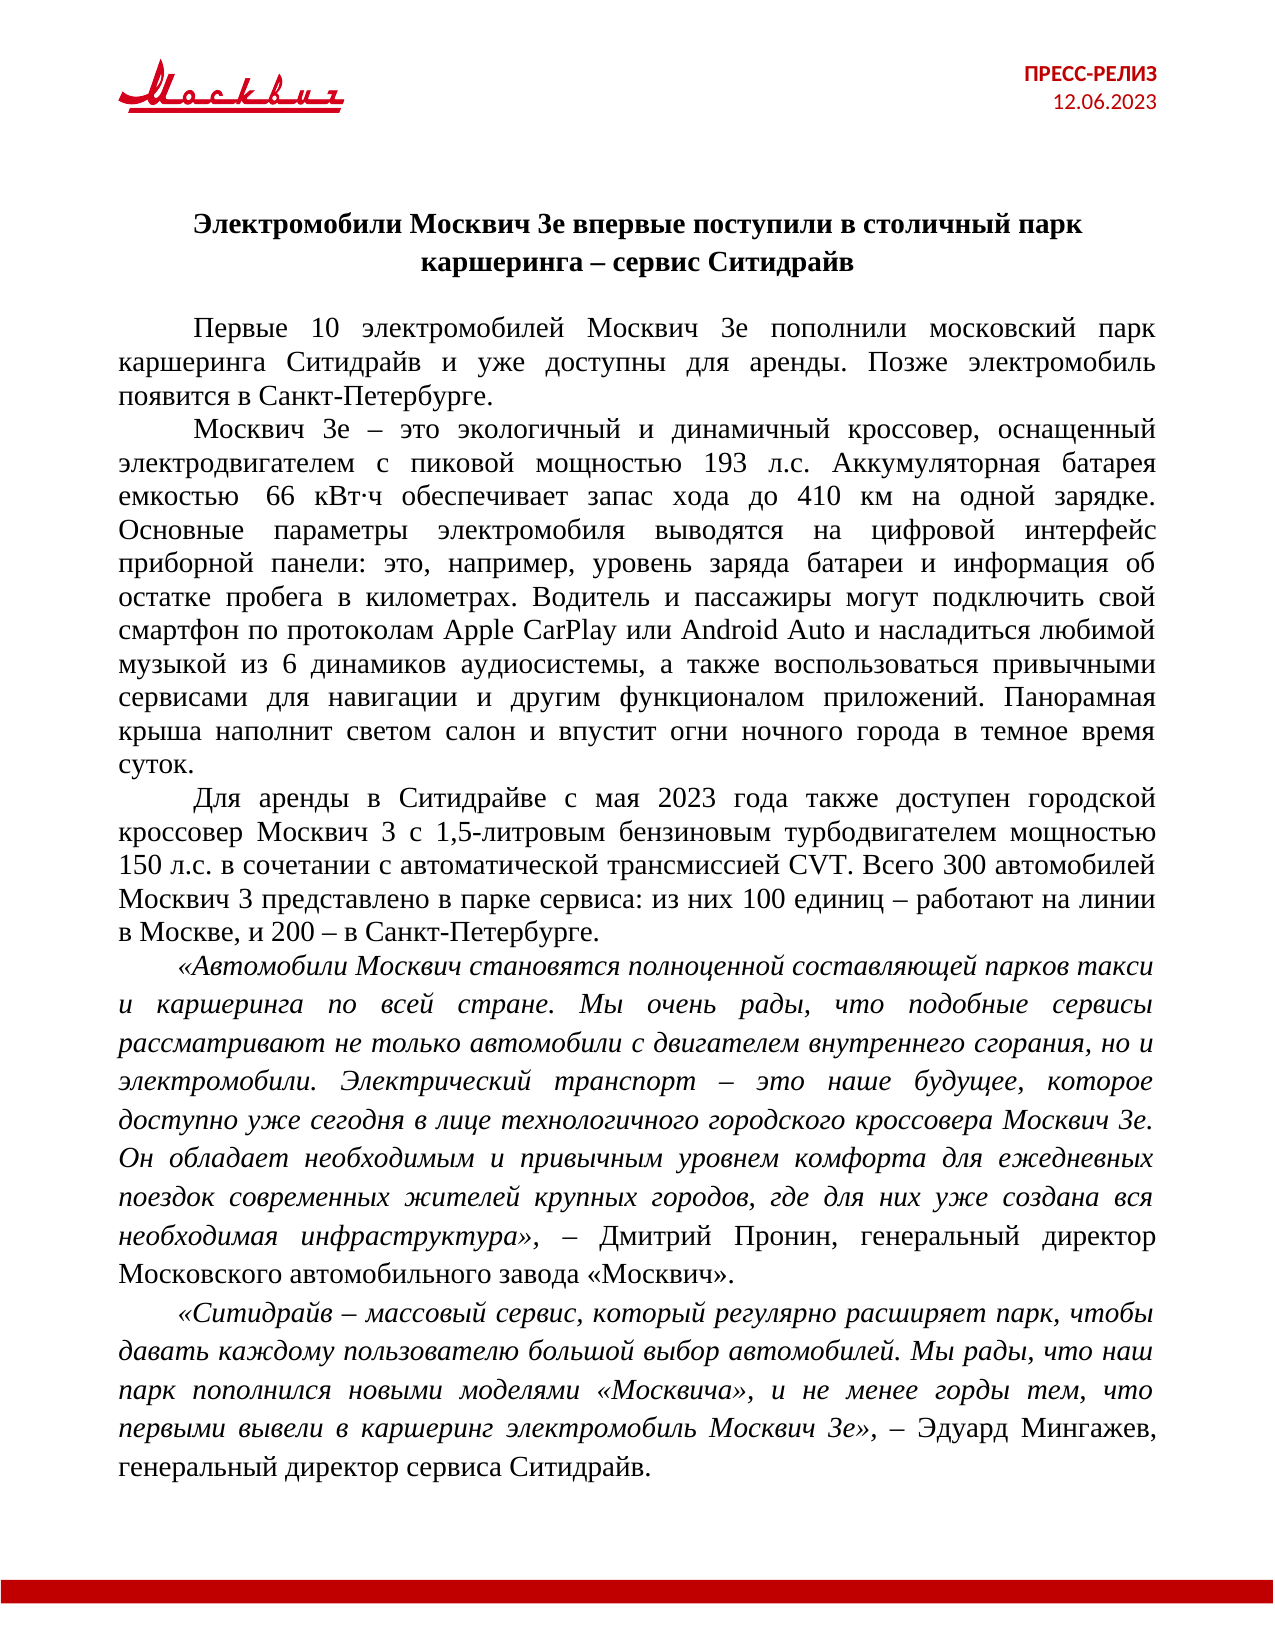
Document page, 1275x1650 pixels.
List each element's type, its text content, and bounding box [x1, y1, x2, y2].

text Для аренды в Ситидрайве с мая 2023 года также доступен городской кроссовер Москвич 3 с 1,5-литровым бензиновым турбодвигателем мощностью 150 л.с. в сочетании с автоматической трансмиссией CVT. Всего 300 автомобилей Москвич 3 представлено в парке сервиса: из них 100 единиц – работают на линии в Москве, и 200 – в Санкт-Петербурге. [118, 780, 1157, 948]
text Электромобили Москвич 3е впервые поступили в столичный парк каршеринга – сервис Ситидрайв [118, 206, 1157, 278]
text «Автомобили Москвич становятся полноценной составляющей парков такси и каршеринга по всей стране. Мы очень рады, что подобные сервисы рассматривают не только автомобили с двигателем внутреннего сгорания, но и электромобили. Электрический транспорт – это наше будущее, которое доступно уже сегодня в лице технологичного городского кроссовера Москвич 3е. Он обладает необходимым и привычным уровнем комфорта для ежедневных поездок современных жителей крупных городов, где для них уже создана вся необходимая инфраструктура», – Дмитрий Пронин, генеральный директор Московского автомобильного завода «Москвич». [118, 948, 1157, 1290]
text Москвич 3е – это экологичный и динамичный кроссовер, оснащенный электродвигателем с пиковой мощностью 193 л.с. Аккумуляторная батарея емкостью 66 кВт∙ч обеспечивает запас хода до 410 км на одной зарядке. Основные параметры электромобиля выводятся на цифровой интерфейс приборной панели: это, например, уровень заряда батареи и информация об остатке пробега в километрах. Водитель и пассажиры могут подключить свой смартфон по протоколам Apple CarPlay или Android Auto и насладиться любимой музыкой из 6 динамиков аудиосистемы, а также воспользоваться привычными сервисами для навигации и другим функционалом приложений. Панорамная крыша наполнит светом салон и впустит огни ночного города в темное время суток. [118, 411, 1157, 780]
picture [118, 59, 345, 113]
text «Ситидрайв – массовый сервис, который регулярно расширяет парк, чтобы давать каждому пользователю большой выбор автомобилей. Мы рады, что наш парк пополнился новыми моделями «Москвича», и не менее горды тем, что первыми вывели в каршеринг электромобиль Москвич 3е», – Эдуард Мингажев, генеральный директор сервиса Ситидрайв. [118, 1295, 1157, 1482]
text Первые 10 электромобилей Москвич 3е пополнили московский парк каршеринга Ситидрайв и уже доступны для аренды. Позже электромобиль появится в Санкт-Петербурге. [118, 311, 1157, 411]
